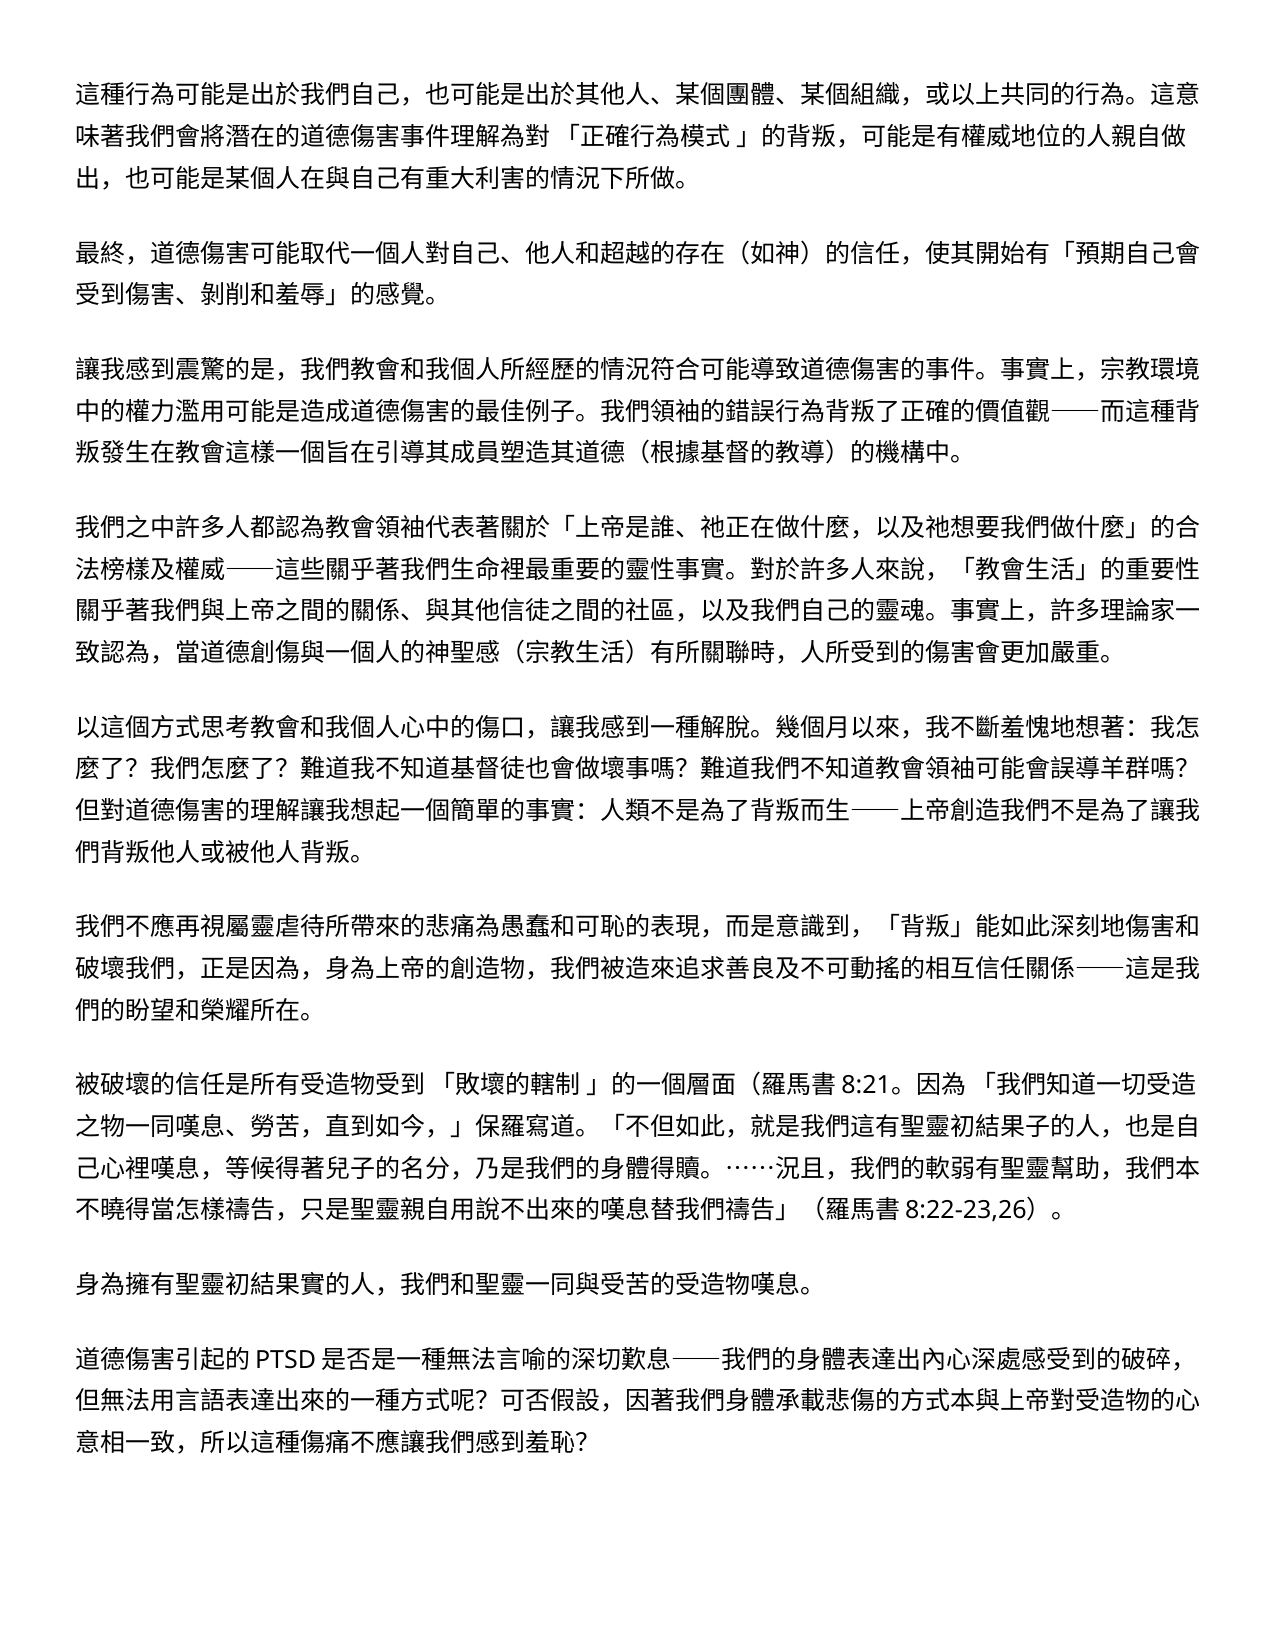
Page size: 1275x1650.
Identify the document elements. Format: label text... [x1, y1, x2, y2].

text 我們不應再視屬靈虐待所帶來的悲痛為愚蠢和可恥的表現，而是意識到，「背叛」能如此深刻地傷害和破壞我們，正是因為，身為上帝的創造物，我們被造來追求善良及不可動搖的相互信任關係——這是我們的盼望和榮耀所在。 [75, 907, 1200, 1026]
text 這種行為可能是出於我們自己，也可能是出於其他人、某個團體、某個組織，或以上共同的行為。這意味著我們會將潛在的道德傷害事件理解為對 「正確行為模式 」的背叛，可能是有權威地位的人親自做出，也可能是某個人在與自己有重大利害的情況下所做。 [75, 75, 1200, 194]
text 最終，道德傷害可能取代一個人對自己、他人和超越的存在（如神）的信任，使其開始有「預期自己會受到傷害、剝削和羞辱」的感覺。 [75, 233, 1200, 311]
text 道德傷害引起的PTSD是否是一種無法言喻的深切歎息——我們的身體表達出內心深處感受到的破碎，但無法用言語表達出來的一種方式呢？可否假設，因著我們身體承載悲傷的方式本與上帝對受造物的心意相一致，所以這種傷痛不應讓我們感到羞恥？ [75, 1339, 1200, 1459]
text 身為擁有聖靈初結果實的人，我們和聖靈一同與受苦的受造物嘆息。 [75, 1264, 1200, 1301]
text 我們之中許多人都認為教會領袖代表著關於「上帝是誰、祂正在做什麼，以及祂想要我們做什麼」的合法榜樣及權威——這些關乎著我們生命裡最重要的靈性事實。對於許多人來說，「教會生活」的重要性關乎著我們與上帝之間的關係、與其他信徒之間的社區，以及我們自己的靈魂。事實上，許多理論家一致認為，當道德創傷與一個人的神聖感（宗教生活）有所關聯時，人所受到的傷害會更加嚴重。 [75, 507, 1200, 669]
text 讓我感到震驚的是，我們教會和我個人所經歷的情況符合可能導致道德傷害的事件。事實上，宗教環境中的權力濫用可能是造成道德傷害的最佳例子。我們領袖的錯誤行為背叛了正確的價值觀——而這種背叛發生在教會這樣一個旨在引導其成員塑造其道德（根據基督的教導）的機構中。 [75, 349, 1200, 469]
text 以這個方式思考教會和我個人心中的傷口，讓我感到一種解脫。幾個月以來，我不斷羞愧地想著：我怎麼了？我們怎麼了？難道我不知道基督徒也會做壞事嗎？難道我們不知道教會領袖可能會誤導羊群嗎？但對道德傷害的理解讓我想起一個簡單的事實：人類不是為了背叛而生——上帝創造我們不是為了讓我們背叛他人或被他人背叛。 [75, 707, 1200, 868]
text 被破壞的信任是所有受造物受到 「敗壞的轄制 」的一個層面（羅馬書8:21。因為 「我們知道一切受造之物一同嘆息、勞苦，直到如今，」保羅寫道。「不但如此，就是我們這有聖靈初結果子的人，也是自己心裡嘆息，等候得著兒子的名分，乃是我們的身體得贖。⋯⋯況且，我們的軟弱有聖靈幫助，我們本不曉得當怎樣禱告，只是聖靈親自用說不出來的嘆息替我們禱告」（羅馬書8:22-23,26）。 [75, 1065, 1200, 1226]
